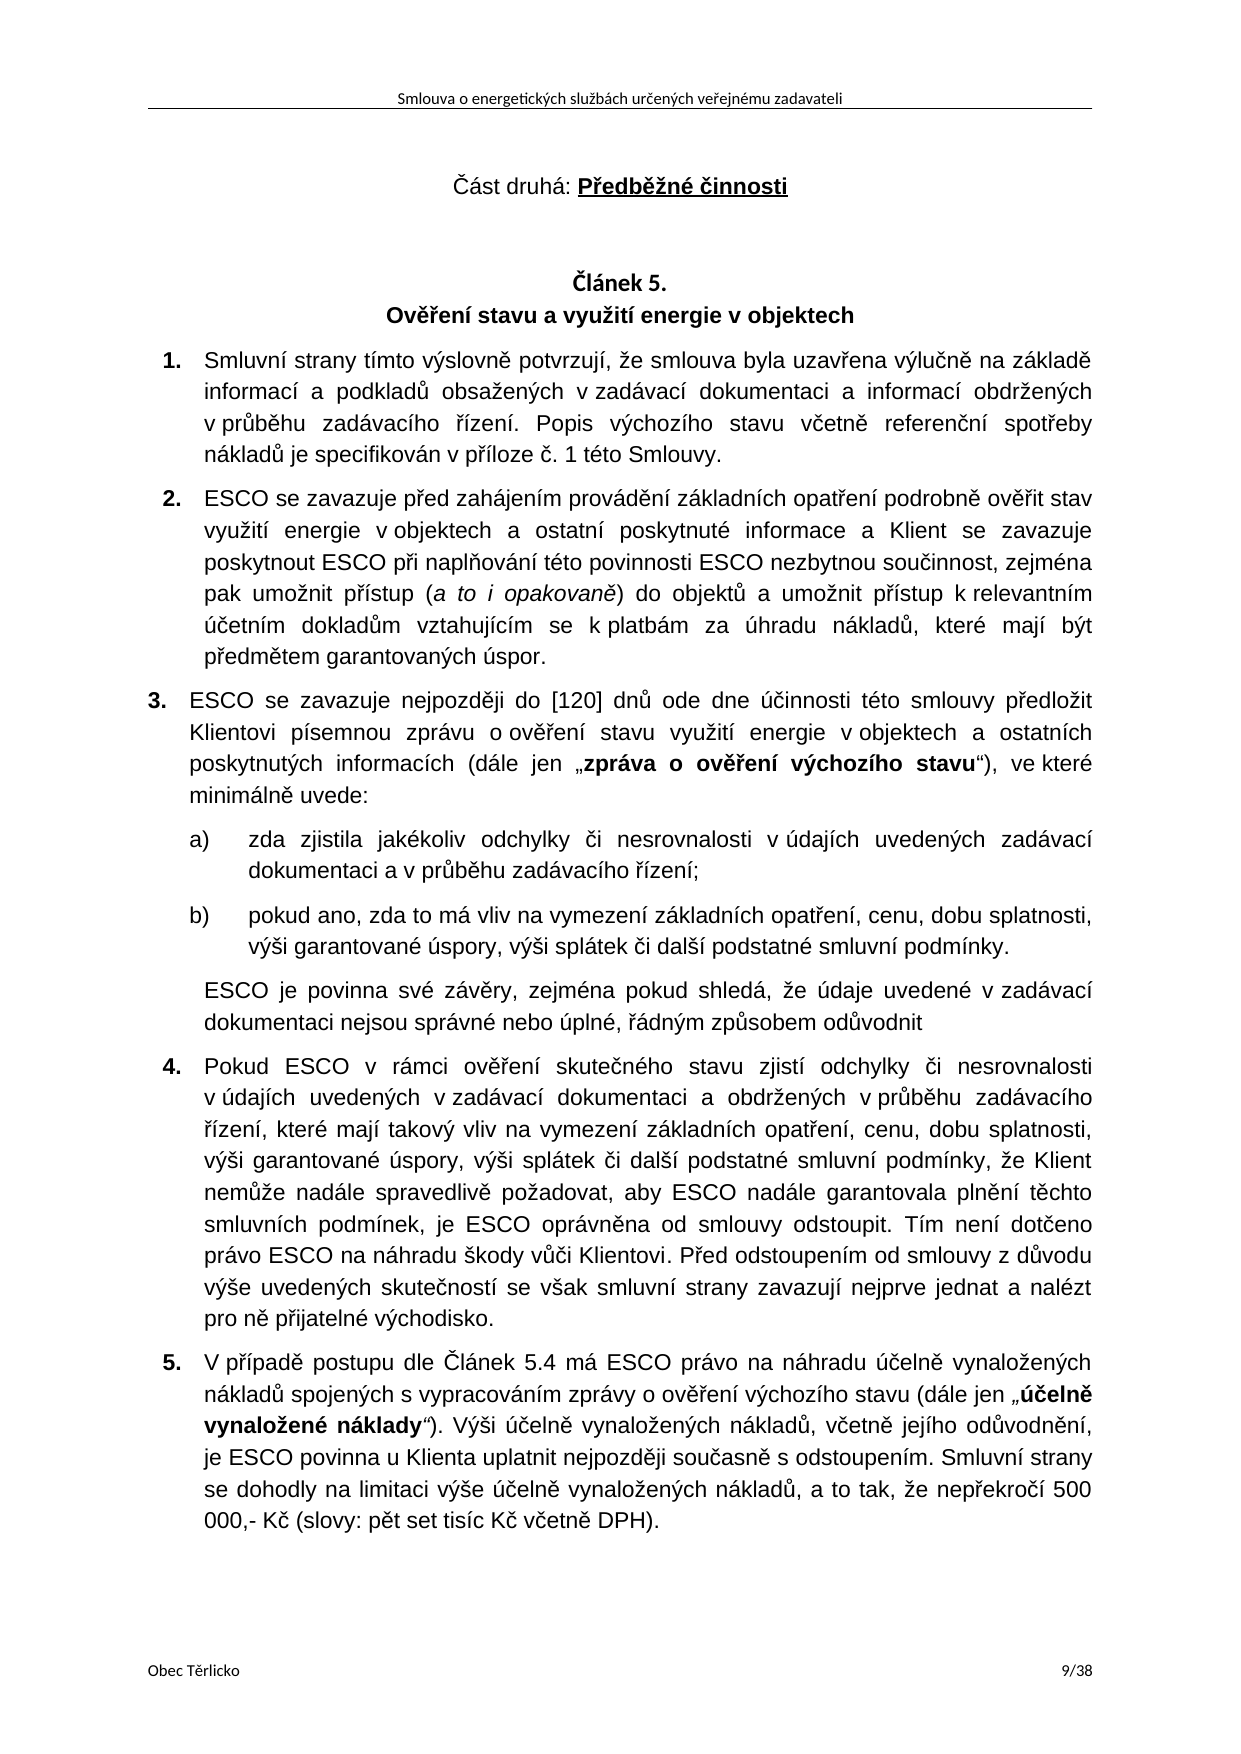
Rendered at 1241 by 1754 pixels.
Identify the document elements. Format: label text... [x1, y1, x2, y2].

subtitle ESCO je povinna své závěry, zejména pokud shledá, že údaje uvedené v zadávací dokumentaci nejsou správné nebo úplné, řádným způsobem odůvodnit [204, 977, 1092, 1035]
title Část druhá: Předběžné činnosti [148, 173, 1092, 199]
subtitle Pokud ESCO v rámci ověření skutečného stavu zjistí odchylky či nesrovnalosti v údajích uvedených v zadávací dokumentaci a obdržených v průběhu zadávacího řízení, které mají takový vliv na vymezení základních opatření, cenu, dobu splatnosti, výši garantované úspory, výši splátek či další podstatné smluvní podmínky, že Klient nemůže nadále spravedlivě požadovat, aby ESCO nadále garantovala plnění těchto smluvních podmínek, je ESCO oprávněna od smlouvy odstoupit. Tím není dotčeno právo ESCO na náhradu škody vůči Klientovi. Před odstoupením od smlouvy z důvodu výše uvedených skutečností se však smluvní strany zavazují nejprve jednat a nalézt pro ně přijatelné východisko. [162, 1053, 1092, 1332]
list ESCO se zavazuje nejpozději do [120] dnů ode dne účinnosti této smlouvy předložit Klientovi písemnou zprávu o ověření stavu využití energie v objektech a ostatních poskytnutých informacích (dále jen „zpráva o ověření výchozího stavu“), ve které minimálně uvede: [148, 687, 1092, 808]
list pokud ano, zda to má vliv na vymezení základních opatření, cenu, dobu splatnosti, výši garantované úspory, výši splátek či další podstatné smluvní podmínky. [189, 902, 1092, 959]
subtitle Smluvní strany tímto výslovně potvrzují, že smlouva byla uzavřena výlučně na základě informací a podkladů obsažených v zadávací dokumentaci a informací obdržených v průběhu zadávacího řízení. Popis výchozího stavu včetně referenční spotřeby nákladů je specifikován v příloze č. 1 této Smlouvy. [162, 347, 1092, 468]
subtitle V případě postupu dle Článek 5.4 má ESCO právo na náhradu účelně vynaložených nákladů spojených s vypracováním zprávy o ověření výchozího stavu (dále jen „účelně vynaložené náklady“). Výši účelně vynaložených nákladů, včetně jejího odůvodnění, je ESCO povinna u Klienta uplatnit nejpozději současně s odstoupením. Smluvní strany se dohodly na limitaci výše účelně vynaložených nákladů, a to tak, že nepřekročí 500 000,- Kč (slovy: pět set tisíc Kč včetně DPH). [162, 1349, 1092, 1533]
subtitle Ověření stavu a využití energie v objektech [148, 267, 1092, 329]
subtitle ESCO se zavazuje před zahájením provádění základních opatření podrobně ověřit stav využití energie v objektech a ostatní poskytnuté informace a Klient se zavazuje poskytnout ESCO při naplňování této povinnosti ESCO nezbytnou součinnost, zejména pak umožnit přístup (a to i opakovaně) do objektů a umožnit přístup k relevantním účetním dokladům vztahujícím se k platbám za úhradu nákladů, které mají být předmětem garantovaných úspor. [162, 485, 1092, 669]
list zda zjistila jakékoliv odchylky či nesrovnalosti v údajích uvedených zadávací dokumentaci a v průběhu zadávacího řízení; [189, 826, 1092, 884]
